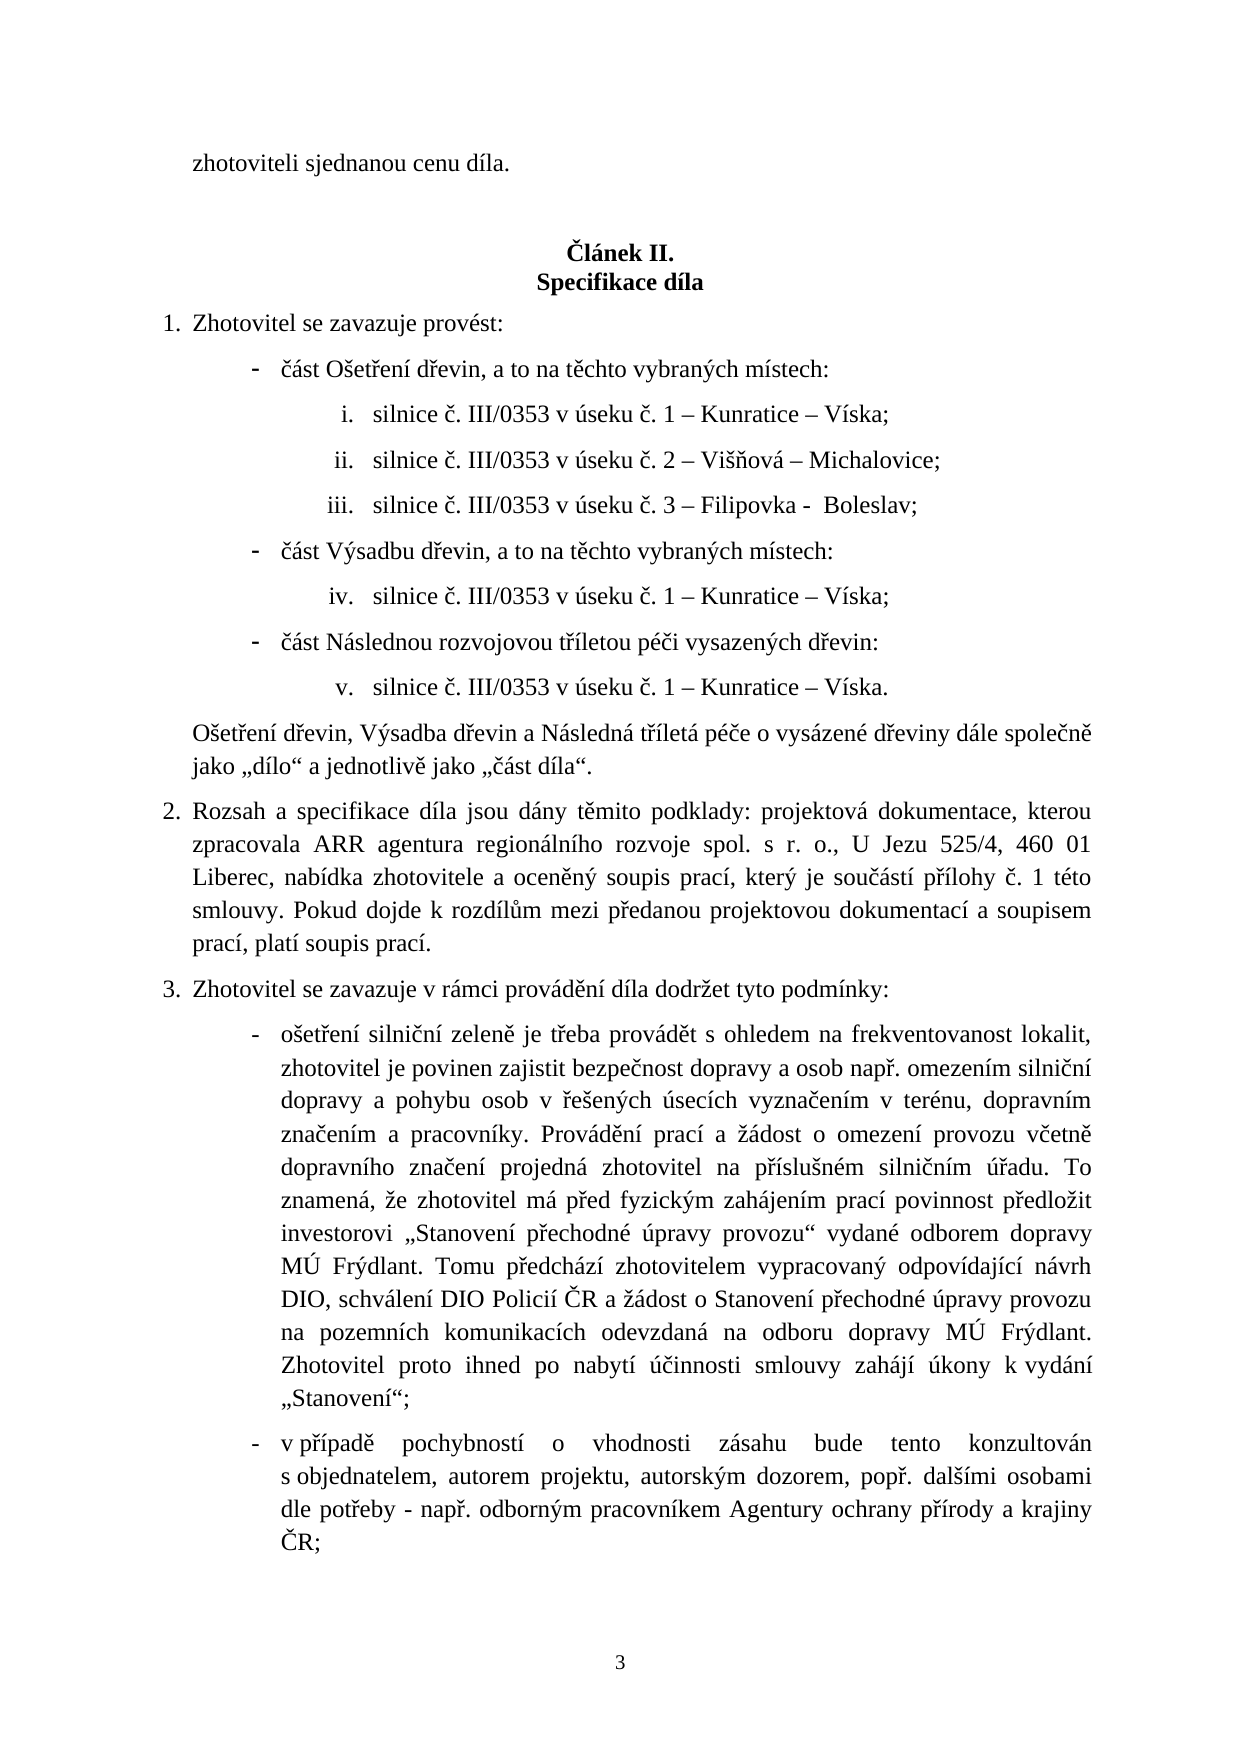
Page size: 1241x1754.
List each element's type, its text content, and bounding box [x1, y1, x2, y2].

text Ošetření dřevin, Výsadba dřevin a Následná tříletá péče o vysázené dřeviny dále společně jako „dílo“ a jednotlivě jako „část díla“. [192, 718, 1092, 780]
text Článek II. [148, 238, 1092, 267]
list silnice č. III/0353 v úseku č. 1 – Kunratice – Víska; [354, 581, 1092, 610]
list silnice č. III/0353 v úseku č. 2 – Višňová – Michalovice; [354, 445, 1092, 473]
text Specifikace díla [148, 267, 1092, 296]
list Zhotovitel se zavazuje provést: [162, 308, 1092, 337]
list ošetření silniční zeleně je třeba provádět s ohledem na frekventovanost lokalit, zhotovitel je povinen zajistit bezpečnost dopravy a osob např. omezením silniční dopravy a pohybu osob v řešených úsecích vyznačením v terénu, dopravním značením a pracovníky. Provádění prací a žádost o omezení provozu včetně dopravního značení projedná zhotovitel na příslušném silničním úřadu. To znamená, že zhotovitel má před fyzickým zahájením prací povinnost předložit investorovi „Stanovení přechodné úpravy provozu“ vydané odborem dopravy MÚ Frýdlant. Tomu předchází zhotovitelem vypracovaný odpovídající návrh DIO, schválení DIO Policií ČR a žádost o Stanovení přechodné úpravy provozu na pozemních komunikacích odevzdaná na odboru dopravy MÚ Frýdlant. Zhotovitel proto ihned po nabytí účinnosti smlouvy zahájí úkony k vydání „Stanovení“; [251, 1019, 1092, 1412]
list Rozsah a specifikace díla jsou dány těmito podklady: projektová dokumentace, kterou zpracovala ARR agentura regionálního rozvoje spol. s r. o., U Jezu 525/4, 460 01 Liberec, nabídka zhotovitele a oceněný soupis prací, který je součástí přílohy č. 1 této smlouvy. Pokud dojde k rozdílům mezi předanou projektovou dokumentací a soupisem prací, platí soupis prací. [162, 796, 1092, 957]
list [162, 148, 1092, 176]
list silnice č. III/0353 v úseku č. 1 – Kunratice – Víska. [354, 672, 1092, 701]
list silnice č. III/0353 v úseku č. 3 – Filipovka - Boleslav; [354, 490, 1092, 519]
list silnice č. III/0353 v úseku č. 1 – Kunratice – Víska; [354, 399, 1092, 428]
list v případě pochybností o vhodnosti zásahu bude tento konzultován s objednatelem, autorem projektu, autorským dozorem, popř. dalšími osobami dle potřeby - např. odborným pracovníkem Agentury ochrany přírody a krajiny ČR; [251, 1428, 1092, 1556]
list část Následnou rozvojovou tříletou péči vysazených dřevin: [251, 627, 1092, 656]
list Zhotovitel se zavazuje v rámci provádění díla dodržet tyto podmínky: [162, 974, 1092, 1003]
list část Výsadbu dřevin, a to na těchto vybraných místech: [251, 536, 1092, 564]
list část Ošetření dřevin, a to na těchto vybraných místech: [251, 354, 1092, 382]
